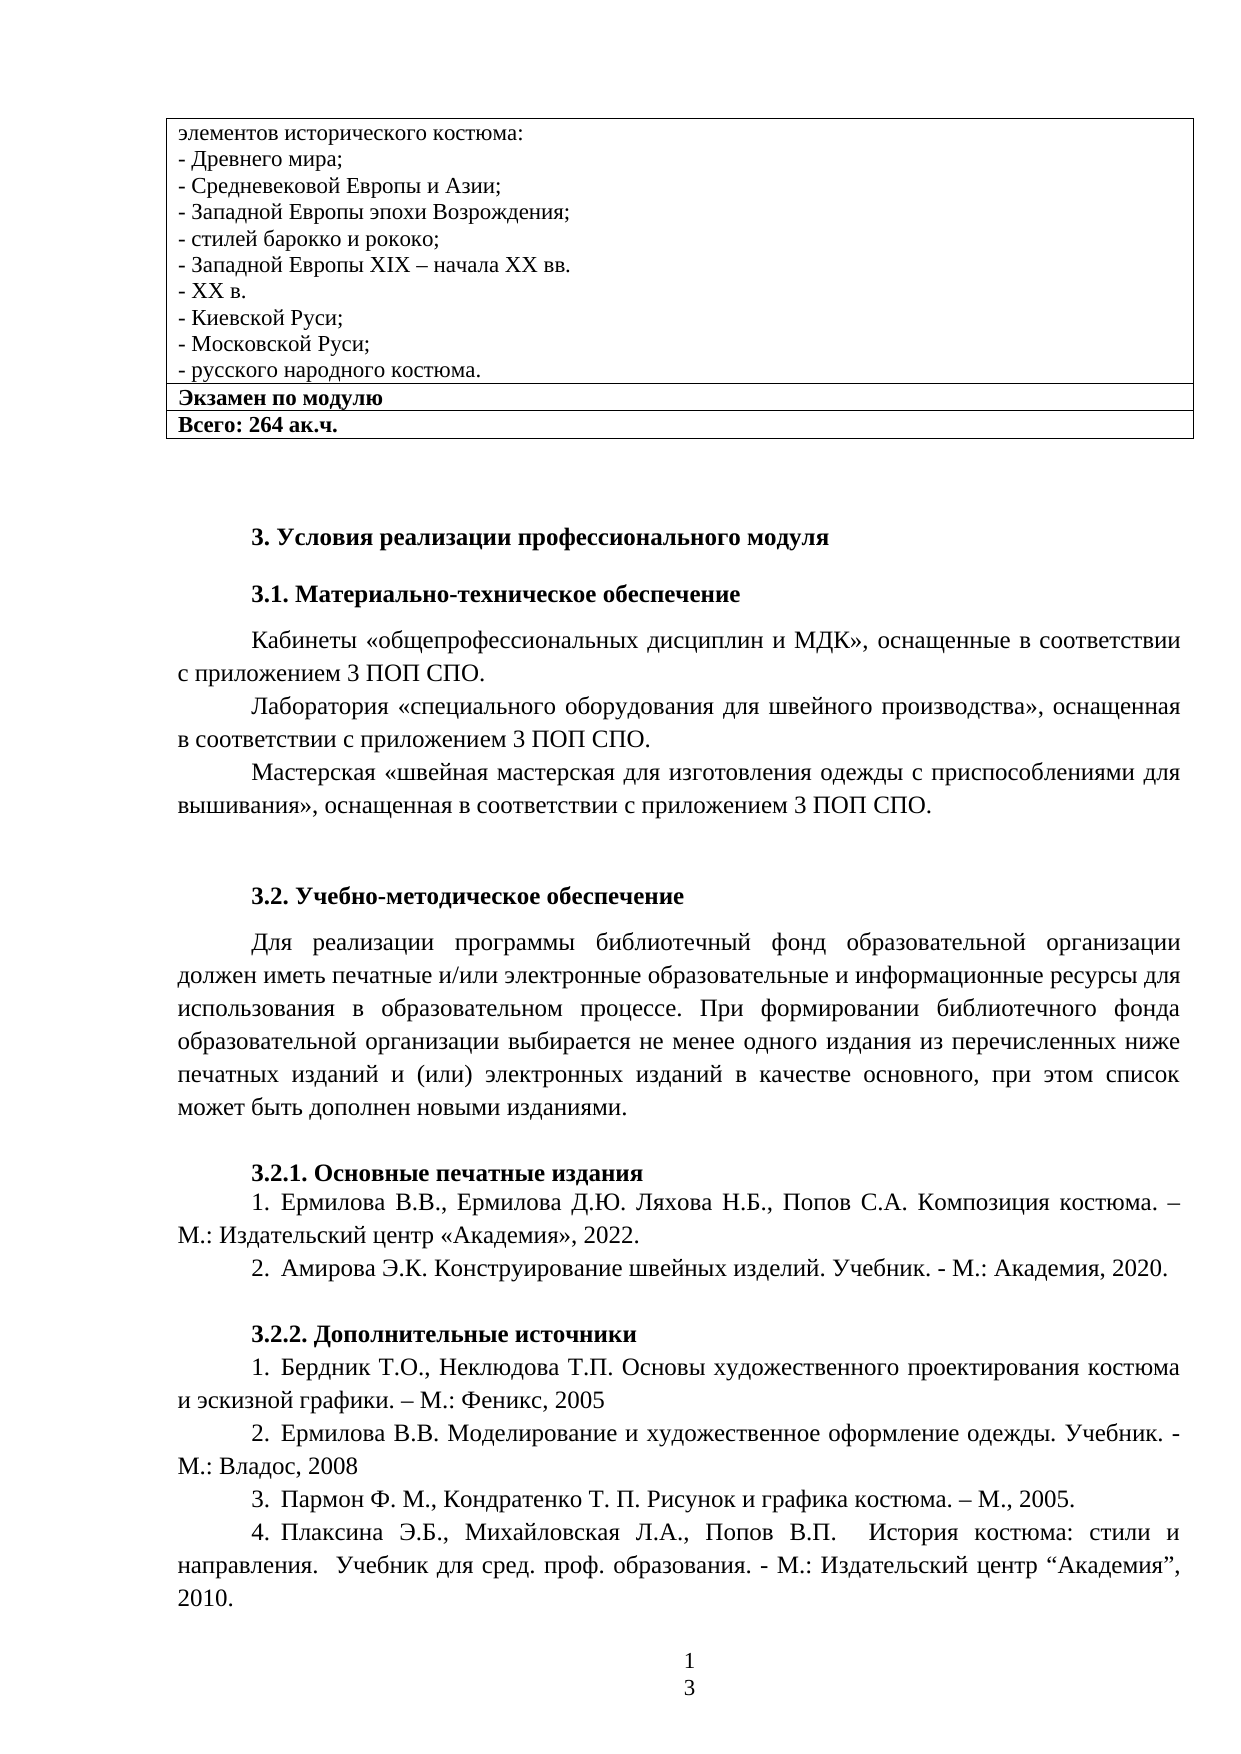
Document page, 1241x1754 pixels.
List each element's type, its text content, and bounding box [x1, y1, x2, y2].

list Амирова Э.К. Конструирование швейных изделий. Учебник. - М.: Академия, 2020. [177, 1253, 1181, 1281]
list Ермилова В.В., Ермилова Д.Ю. Ляхова Н.Б., Попов С.А. Композиция костюма. – М.: Издательский центр «Академия», 2022. [177, 1187, 1181, 1248]
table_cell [167, 119, 1193, 383]
table_cell Всего: 264 ак.ч. [167, 411, 1193, 437]
list Ермилова В.В. Моделирование и художественное оформление одежды. Учебник. - М.: Владос, 2008 [177, 1418, 1181, 1479]
text 3.2. Учебно-методическое обеспечение [177, 881, 1181, 910]
text Кабинеты «общепрофессиональных дисциплин и МДК», оснащенные в соответствии с приложением 3 ПОП СПО. [177, 625, 1181, 687]
text Лаборатория «специального оборудования для швейного производства», оснащенная в соответствии с приложением 3 ПОП СПО. [177, 691, 1181, 753]
list 3.2.1. Основные печатные издания [177, 1158, 1181, 1187]
text 3.1. Материально-техническое обеспечение [177, 579, 1181, 608]
list Для реализации программы библиотечный фонд образовательной организации должен иметь печатные и/или электронные образовательные и информационные ресурсы для использования в образовательном процессе. При формировании библиотечного фонда образовательной организации выбирается не менее одного издания из перечисленных ниже печатных изданий и (или) электронных изданий в качестве основного, при этом список может быть дополнен новыми изданиями. [177, 927, 1181, 1121]
list Пармон Ф. М., Кондратенко Т. П. Рисунок и графика костюма. – М., 2005. [177, 1484, 1181, 1513]
list Бердник Т.О., Неклюдова Т.П. Основы художественного проектирования костюма и эскизной графики. – М.: Феникс, 2005 [177, 1352, 1181, 1413]
text 3.2.2. Дополнительные источники [251, 1319, 1181, 1347]
table_cell Экзамен по модулю [167, 384, 1193, 410]
text 3. Условия реализации профессионального модуля [177, 522, 1181, 550]
text Мастерская «швейная мастерская для изготовления одежды с приспособлениями для вышивания», оснащенная в соответствии с приложением 3 ПОП СПО. [177, 757, 1181, 819]
list Плаксина Э.Б., Михайловская Л.А., Попов В.П. История костюма: стили и направления. Учебник для сред. проф. образования. - М.: Издательский центр “Академия”, 2010. [177, 1517, 1181, 1612]
